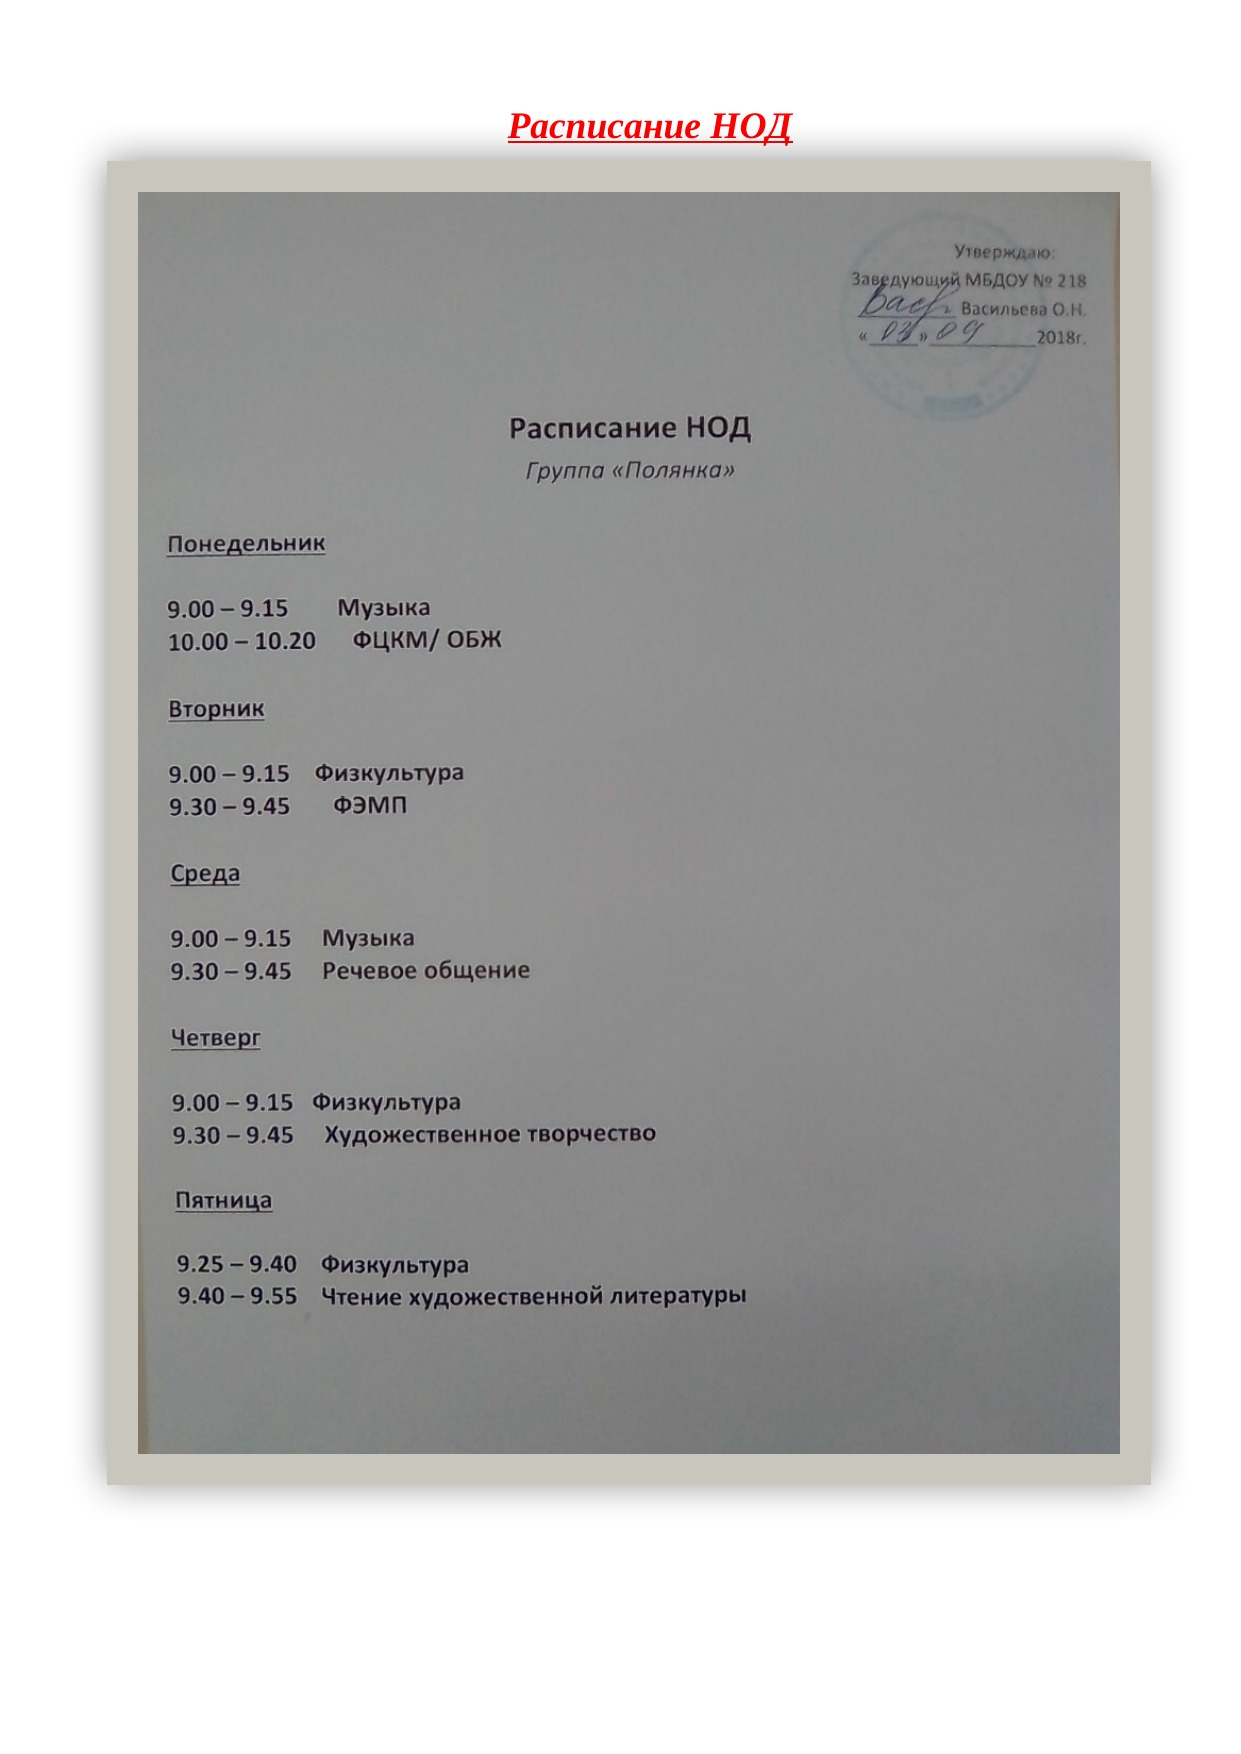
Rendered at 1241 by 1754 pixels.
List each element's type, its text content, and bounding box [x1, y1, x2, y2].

list Расписание НОД [103, 103, 1152, 140]
picture [138, 192, 1120, 1454]
